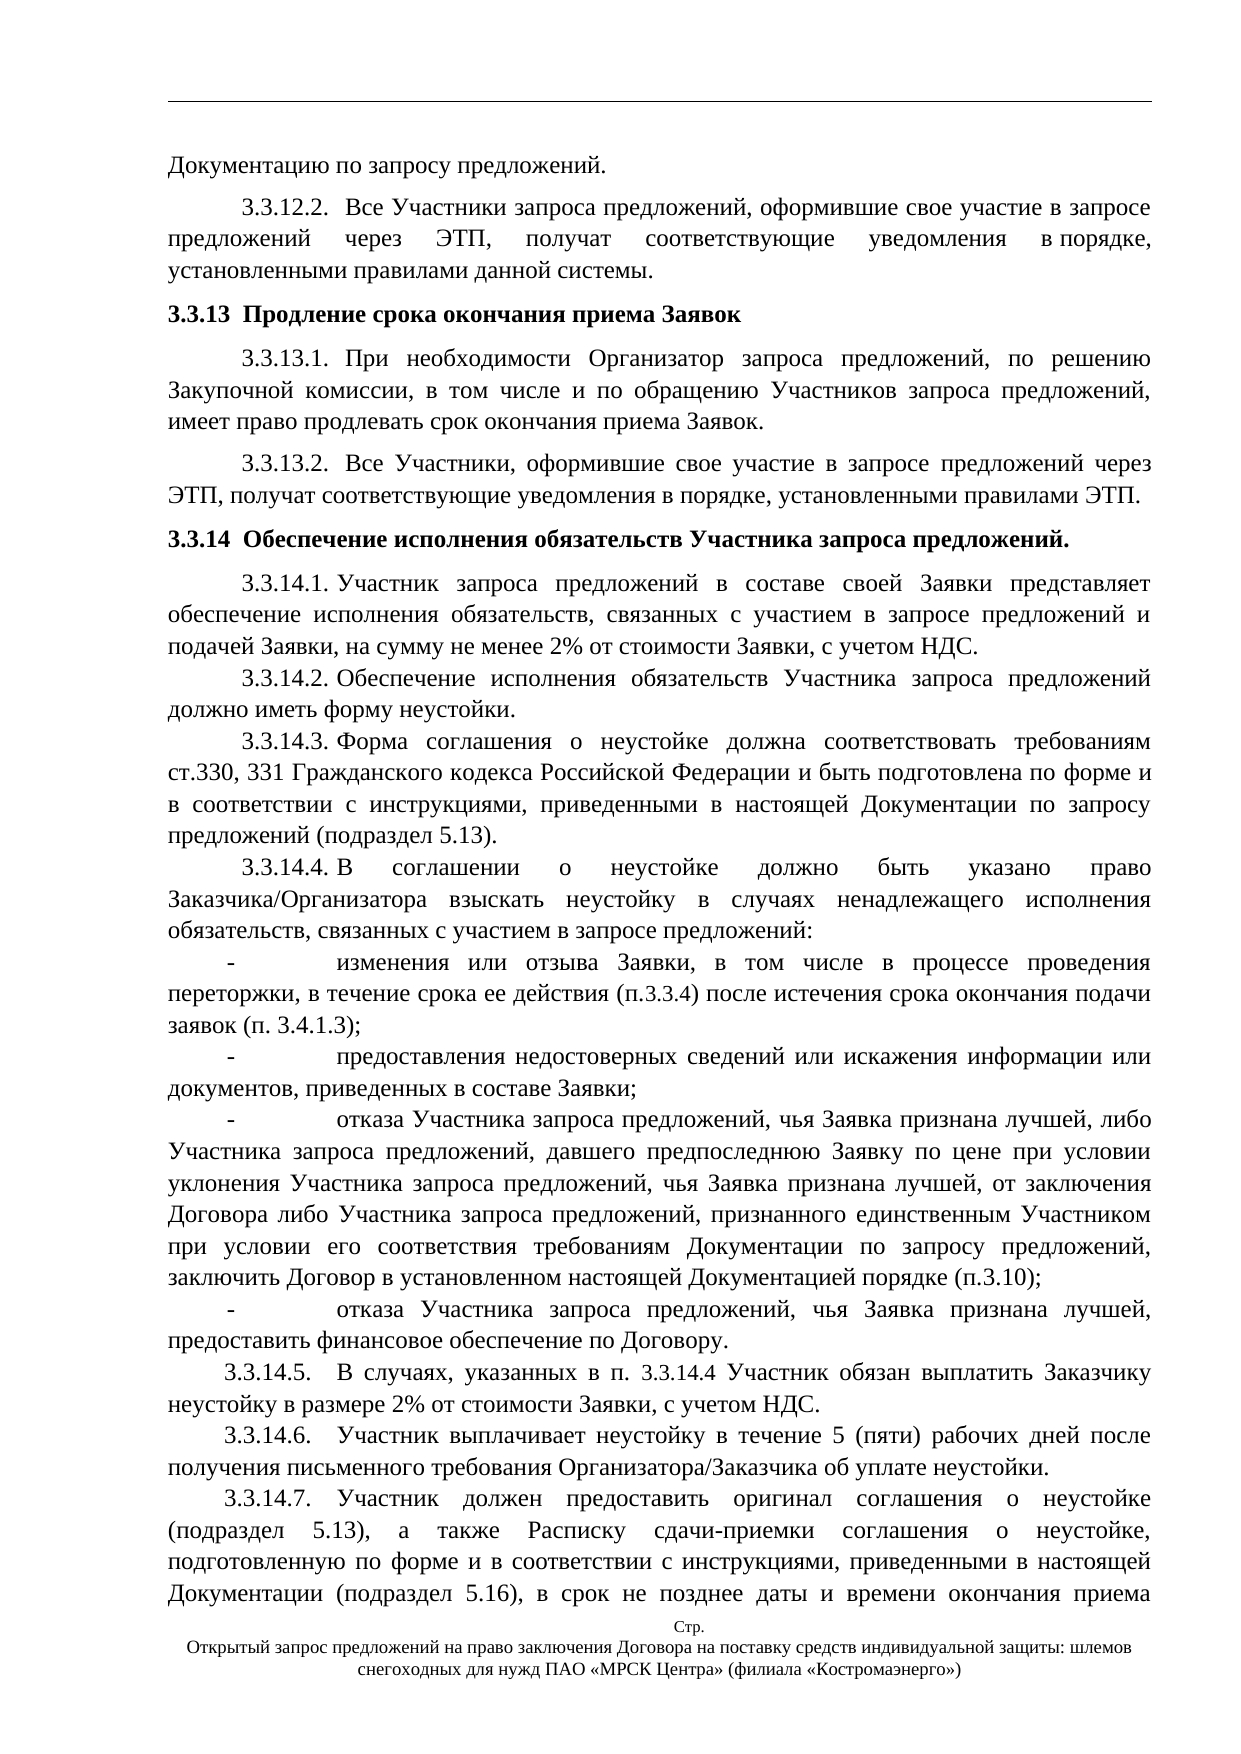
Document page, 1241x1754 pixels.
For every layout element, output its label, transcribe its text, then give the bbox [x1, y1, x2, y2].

subtitle Продление срока окончания приема Заявок [168, 299, 1152, 328]
list предоставления недостоверных сведений или искажения информации или документов, приведенных в составе Заявки; [168, 1041, 1152, 1102]
list В случаях, указанных в п. 3.3.14.4 Участник обязан выплатить Заказчику неустойку в размере 2% от стоимости Заявки, с учетом НДС. [168, 1357, 1152, 1417]
list Участник выплачивает неустойку в течение 5 (пяти) рабочих дней после получения письменного требования Организатора/Заказчика об уплате неустойки. [168, 1420, 1152, 1481]
list Форма соглашения о неустойке должна соответствовать требованиям ст.330, 331 Гражданского кодекса Российской Федерации и быть подготовлена по форме и в соответствии с инструкциями, приведенными в настоящей Документации по запросу предложений (подраздел 5.13). [168, 726, 1152, 849]
list Обеспечение исполнения обязательств Участника запроса предложений должно иметь форму неустойки. [168, 663, 1152, 723]
list При необходимости Организатор запроса предложений, по решению Закупочной комиссии, в том числе и по обращению Участников запроса предложений, имеет право продлевать срок окончания приема Заявок. [168, 343, 1152, 435]
subtitle Обеспечение исполнения обязательств Участника запроса предложений. [168, 524, 1152, 553]
list Участник запроса предложений в составе своей Заявки представляет обеспечение исполнения обязательств, связанных с участием в запросе предложений и подачей Заявки, на сумму не менее 2% от стоимости Заявки, с учетом НДС. [168, 568, 1152, 660]
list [168, 1483, 1152, 1607]
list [168, 150, 1152, 179]
list Все Участники запроса предложений, оформившие свое участие в запросе предложений через ЭТП, получат соответствующие уведомления в порядке, установленными правилами данной системы. [168, 192, 1152, 284]
list отказа Участника запроса предложений, чья Заявка признана лучшей, предоставить финансовое обеспечение по Договору. [168, 1294, 1152, 1354]
list изменения или отзыва Заявки, в том числе в процессе проведения переторжки, в течение срока ее действия (п.3.3.4) после истечения срока окончания подачи заявок (п. 3.4.1.3); [168, 947, 1152, 1039]
list Все Участники, оформившие свое участие в запросе предложений через ЭТП, получат соответствующие уведомления в порядке, установленными правилами ЭТП. [168, 448, 1152, 509]
list В соглашении о неустойке должно быть указано право Заказчика/Организатора взыскать неустойку в случаях ненадлежащего исполнения обязательств, связанных с участием в запросе предложений: [168, 852, 1152, 944]
list отказа Участника запроса предложений, чья Заявка признана лучшей, либо Участника запроса предложений, давшего предпоследнюю Заявку по цене при условии уклонения Участника запроса предложений, чья Заявка признана лучшей, от заключения Договора либо Участника запроса предложений, признанного единственным Участником при условии его соответствия требованиям Документации по запросу предложений, заключить Договор в установленном настоящей Документацией порядке (п.3.10); [168, 1104, 1152, 1291]
